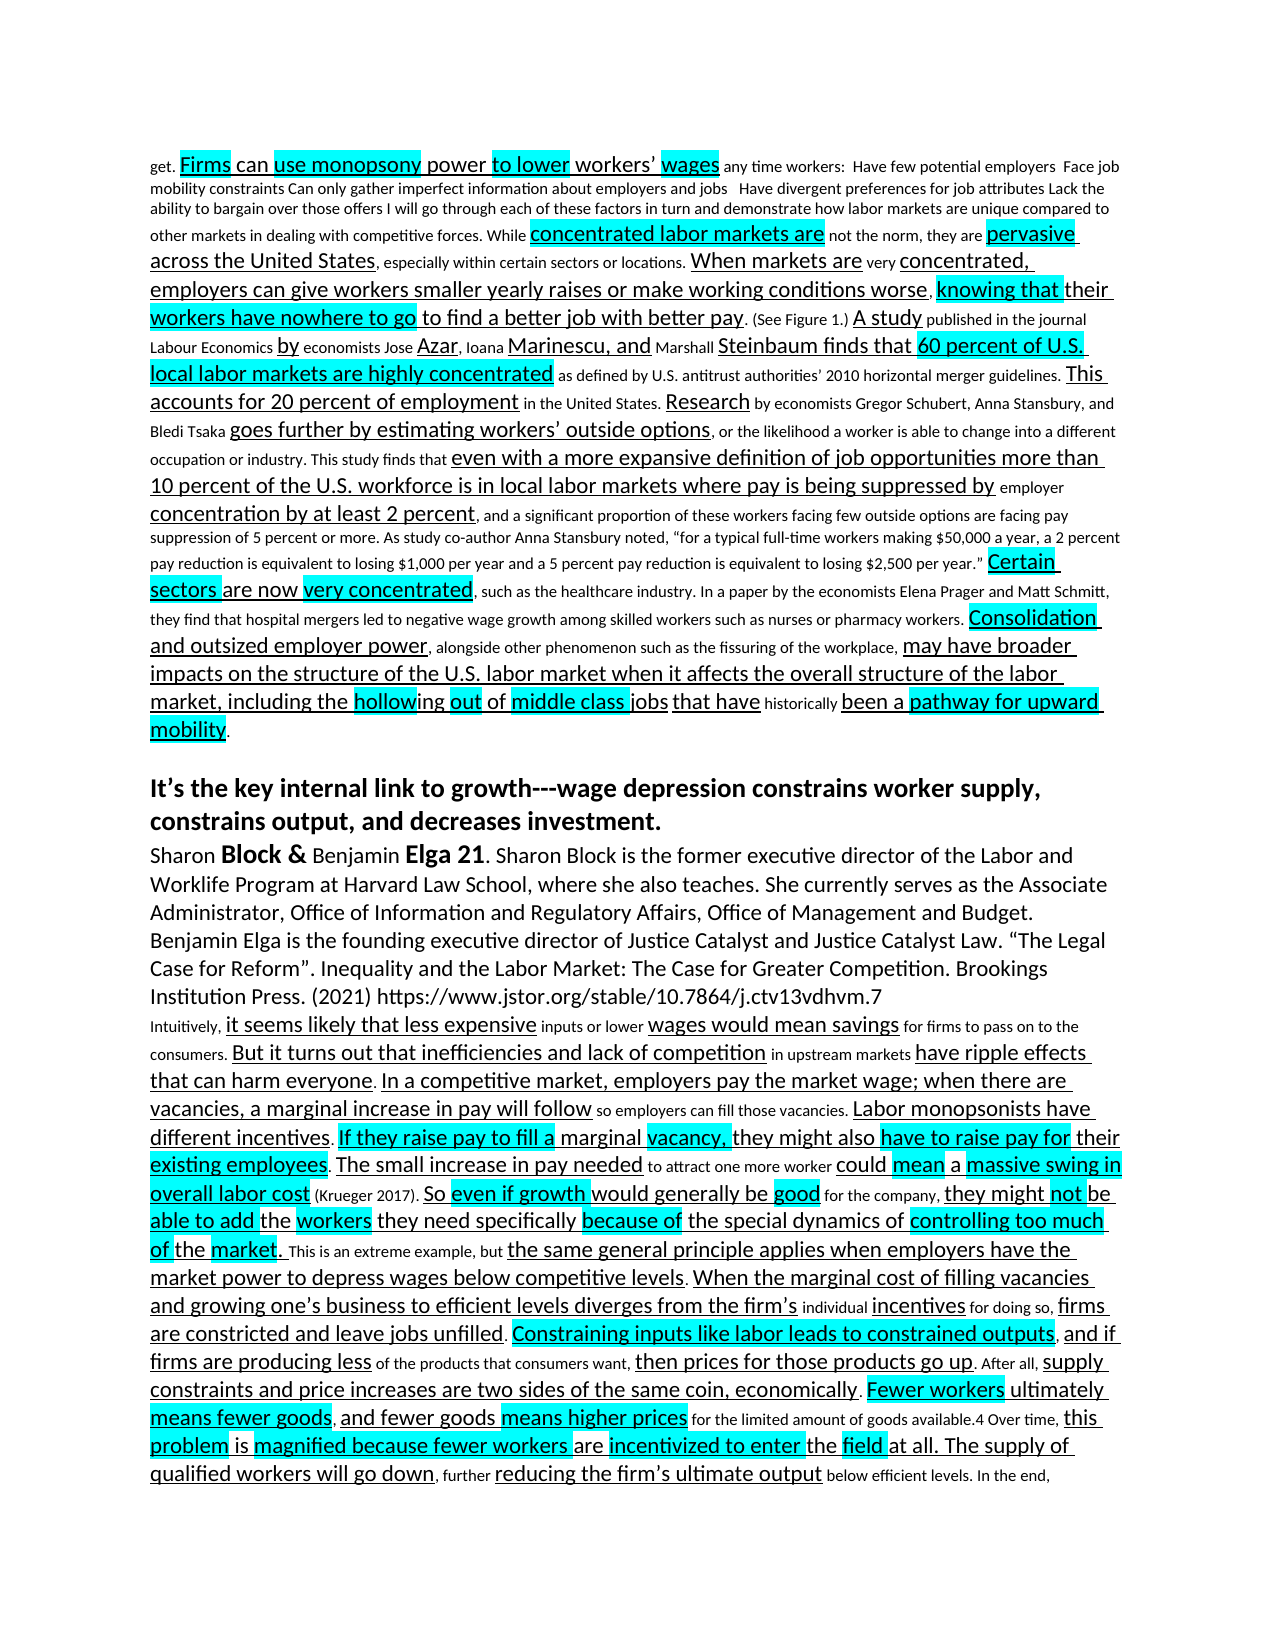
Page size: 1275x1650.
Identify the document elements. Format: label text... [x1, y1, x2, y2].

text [150, 1011, 1125, 1487]
subtitle It’s the key internal link to growth---wage depression constrains worker supply, constrains output, and decreases investment. [150, 771, 1125, 837]
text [150, 150, 1125, 743]
text Sharon Block & Benjamin Elga 21. Sharon Block is the former executive director of the Labor and Worklife Program at Harvard Law School, where she also teaches. She currently serves as the Associate Administrator, Office of Information and Regulatory Affairs, Office of Management and Budget. Benjamin Elga is the founding executive director of Justice Catalyst and Justice Catalyst Law. “The Legal Case for Reform”. Inequality and the Labor Market: The Case for Greater Competition. Brookings Institution Press. (2021) https://www.jstor.org/stable/10.7864/j.ctv13vdhvm.7 [150, 837, 1125, 1011]
